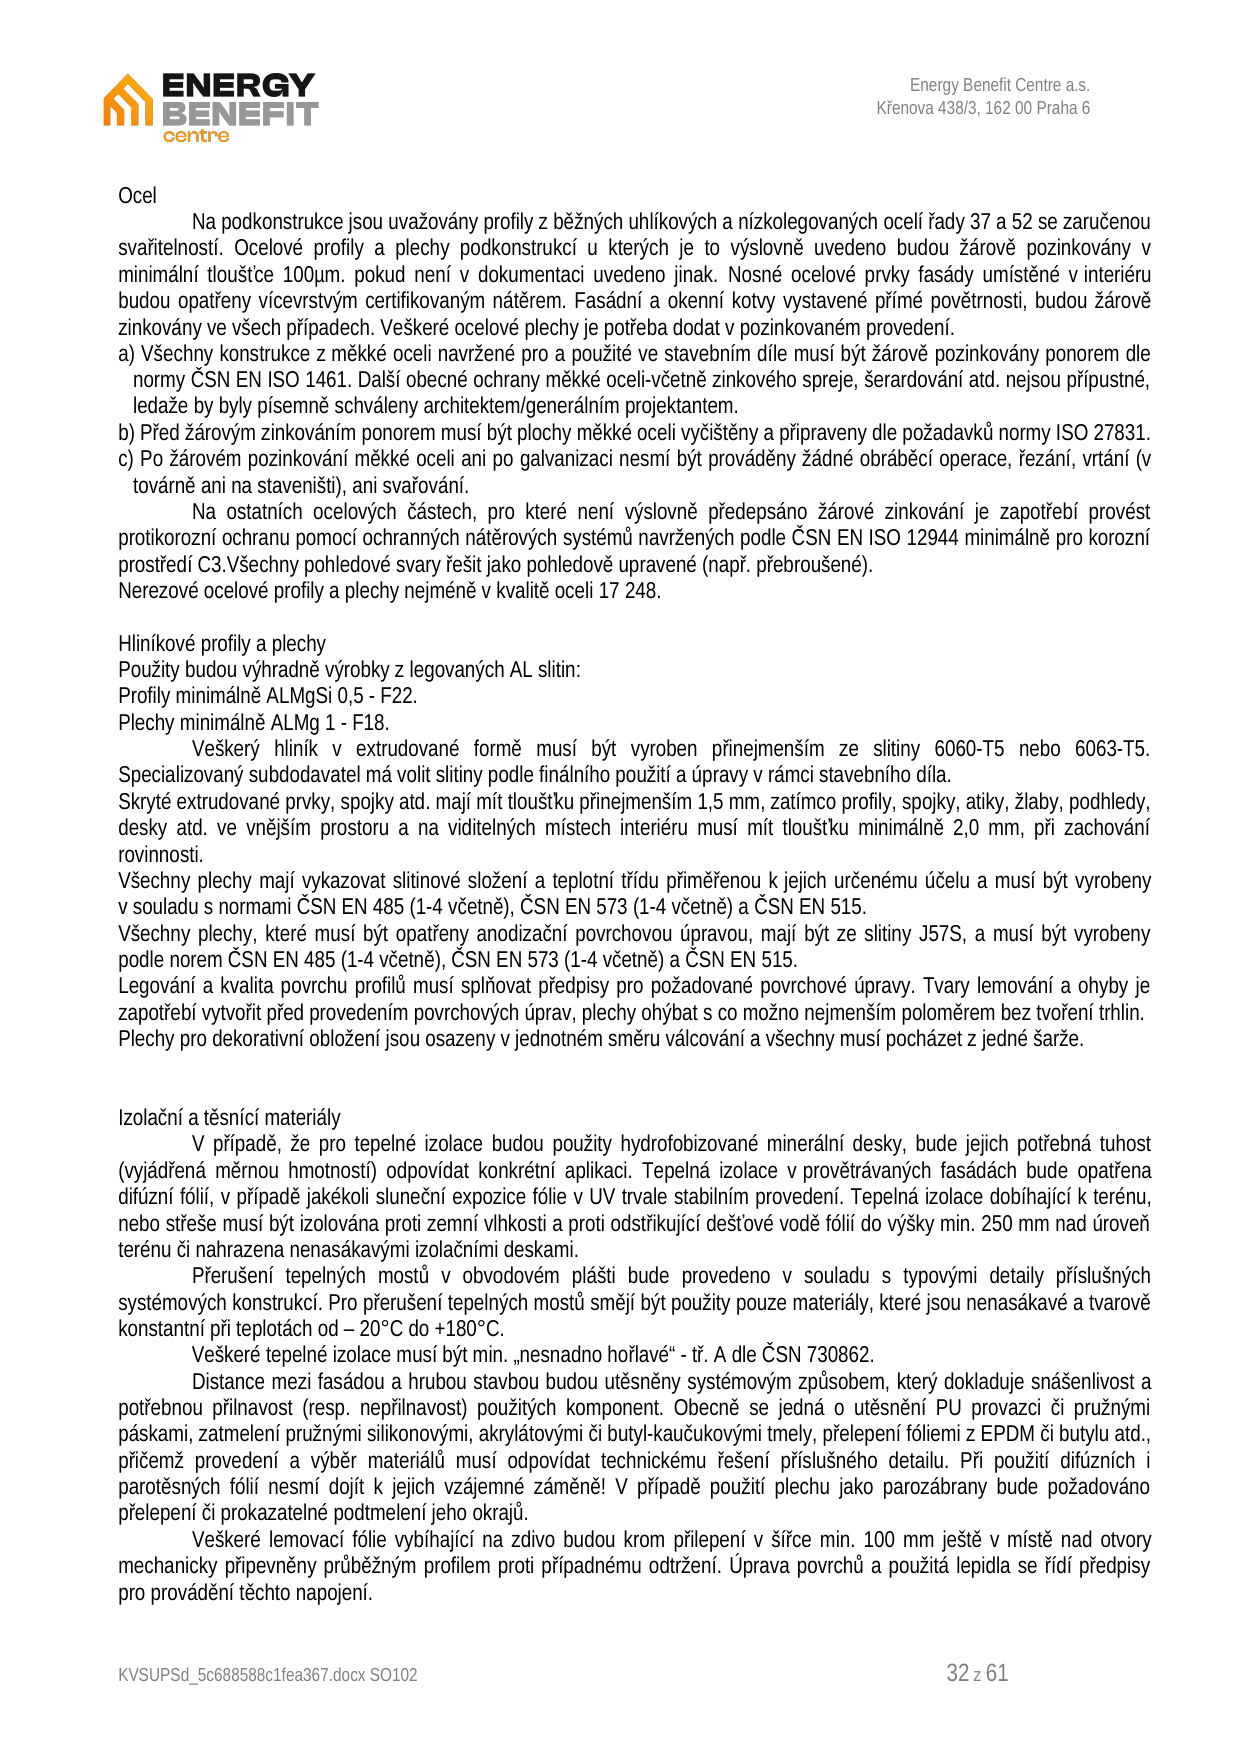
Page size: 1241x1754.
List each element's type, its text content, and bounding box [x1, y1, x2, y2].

text Ocel [118, 182, 1152, 208]
text Všechny plechy, které musí být opatřeny anodizační povrchovou úpravou, mají být ze slitiny J57S, a musí být vyrobeny podle norem ČSN EN 485 (1-4 včetně), ČSN EN 573 (1-4 včetně) a ČSN EN 515. [118, 919, 1152, 972]
text Na ostatních ocelových částech, pro které není výslovně předepsáno žárové zinkování je zapotřebí provést protikorozní ochranu pomocí ochranných nátěrových systémů navržených podle ČSN EN ISO 12944 minimálně pro korozní prostředí C3.Všechny pohledové svary řešit jako pohledově upravené (např. přebroušené). [118, 498, 1152, 577]
text Skryté extrudované prvky, spojky atd. mají mít tloušťku přinejmenším 1,5 mm, zatímco profily, spojky, atiky, žlaby, podhledy, desky atd. ve vnějším prostoru a na viditelných místech interiéru musí mít tloušťku minimálně 2,0 mm, při zachování rovinnosti. [118, 788, 1152, 867]
text Legování a kvalita povrchu profilů musí splňovat předpisy pro požadované povrchové úpravy. Tvary lemování a ohyby je zapotřebí vytvořit před provedením povrchových úprav, plechy ohýbat s co možno nejmenším poloměrem bez tvoření trhlin. [118, 972, 1152, 1025]
text Všechny plechy mají vykazovat slitinové složení a teplotní třídu přiměřenou k jejich určenému účelu a musí být vyrobeny v souladu s normami ČSN EN 485 (1-4 včetně), ČSN EN 573 (1-4 včetně) a ČSN EN 515. [118, 867, 1152, 919]
picture [103, 73, 319, 142]
text Plechy pro dekorativní obložení jsou osazeny v jednotném směru válcování a všechny musí pocházet z jedné šarže. [118, 1025, 1152, 1051]
text c) Po žárovém pozinkování měkké oceli ani po galvanizaci nesmí být prováděny žádné obráběcí operace, řezání, vrtání (v továrně ani na staveništi), ani svařování. [118, 445, 1152, 498]
text Distance mezi fasádou a hrubou stavbou budou utěsněny systémovým způsobem, který dokladuje snášenlivost a potřebnou přilnavost (resp. nepřilnavost) použitých komponent. Obecně se jedná o utěsnění PU provazci či pružnými páskami, zatmelení pružnými silikonovými, akrylátovými či butyl-kaučukovými tmely, přelepení fóliemi z EPDM či butylu atd., přičemž provedení a výběr materiálů musí odpovídat technickému řešení příslušného detailu. Při použití difúzních i parotěsných fólií nesmí dojít k jejich vzájemné záměně! V případě použití plechu jako parozábrany bude požadováno přelepení či prokazatelné podtmelení jeho okrajů. [118, 1368, 1152, 1526]
text Přerušení tepelných mostů v obvodovém plášti bude provedeno v souladu s typovými detaily příslušných systémových konstrukcí. Pro přerušení tepelných mostů smějí být použity pouze materiály, které jsou nenasákavé a tvarově konstantní při teplotách od – 20°C do +180°C. [118, 1262, 1152, 1341]
text a) Všechny konstrukce z měkké oceli navržené pro a použité ve stavebním díle musí být žárově pozinkovány ponorem dle normy ČSN EN ISO 1461. Další obecné ochrany měkké oceli-včetně zinkového spreje, šerardování atd. nejsou přípustné, ledaže by byly písemně schváleny architektem/generálním projektantem. [118, 340, 1152, 419]
text Hliníkové profily a plechy [118, 630, 1152, 656]
text Veškeré lemovací fólie vybíhající na zdivo budou krom přilepení v šířce min. 100 mm ještě v místě nad otvory mechanicky připevněny průběžným profilem proti případnému odtržení. Úprava povrchů a použitá lepidla se řídí předpisy pro provádění těchto napojení. [118, 1526, 1152, 1605]
text Plechy minimálně ALMg 1 - F18. [118, 709, 1152, 735]
text V případě, že pro tepelné izolace budou použity hydrofobizované minerální desky, bude jejich potřebná tuhost (vyjádřená měrnou hmotností) odpovídat konkrétní aplikaci. Tepelná izolace v provětrávaných fasádách bude opatřena difúzní fólií, v případě jakékoli sluneční expozice fólie v UV trvale stabilním provedení. Tepelná izolace dobíhající k terénu, nebo střeše musí být izolována proti zemní vlhkosti a proti odstřikující dešťové vodě fólií do výšky min. 250 mm nad úroveň terénu či nahrazena nenasákavými izolačními deskami. [118, 1130, 1152, 1262]
text Na podkonstrukce jsou uvažovány profily z běžných uhlíkových a nízkolegovaných ocelí řady 37 a 52 se zaručenou svařitelností. Ocelové profily a plechy podkonstrukcí u kterých je to výslovně uvedeno budou žárově pozinkovány v minimální tloušťce 100µm. pokud není v dokumentaci uvedeno jinak. Nosné ocelové prvky fasády umístěné v interiéru budou opatřeny vícevrstvým certifikovaným nátěrem. Fasádní a okenní kotvy vystavené přímé povětrnosti, budou žárově zinkovány ve všech případech. Veškeré ocelové plechy je potřeba dodat v pozinkovaném provedení. [118, 208, 1152, 340]
text Profily minimálně ALMgSi 0,5 - F22. [118, 682, 1152, 709]
text Veškeré tepelné izolace musí být min. „nesnadno hořlavé“ - tř. A dle ČSN 730862. [192, 1341, 1152, 1368]
text Veškerý hliník v extrudované formě musí být vyroben přinejmenším ze slitiny 6060-T5 nebo 6063-T5. Specializovaný subdodavatel má volit slitiny podle finálního použití a úpravy v rámci stavebního díla. [118, 735, 1152, 788]
text Izolační a těsnící materiály [118, 1104, 1152, 1130]
text b) Před žárovým zinkováním ponorem musí být plochy měkké oceli vyčištěny a připraveny dle požadavků normy ISO 27831. [118, 419, 1152, 445]
text Použity budou výhradně výrobky z legovaných AL slitin: [118, 656, 1152, 682]
text Nerezové ocelové profily a plechy nejméně v kvalitě oceli 17 248. [118, 577, 1152, 603]
